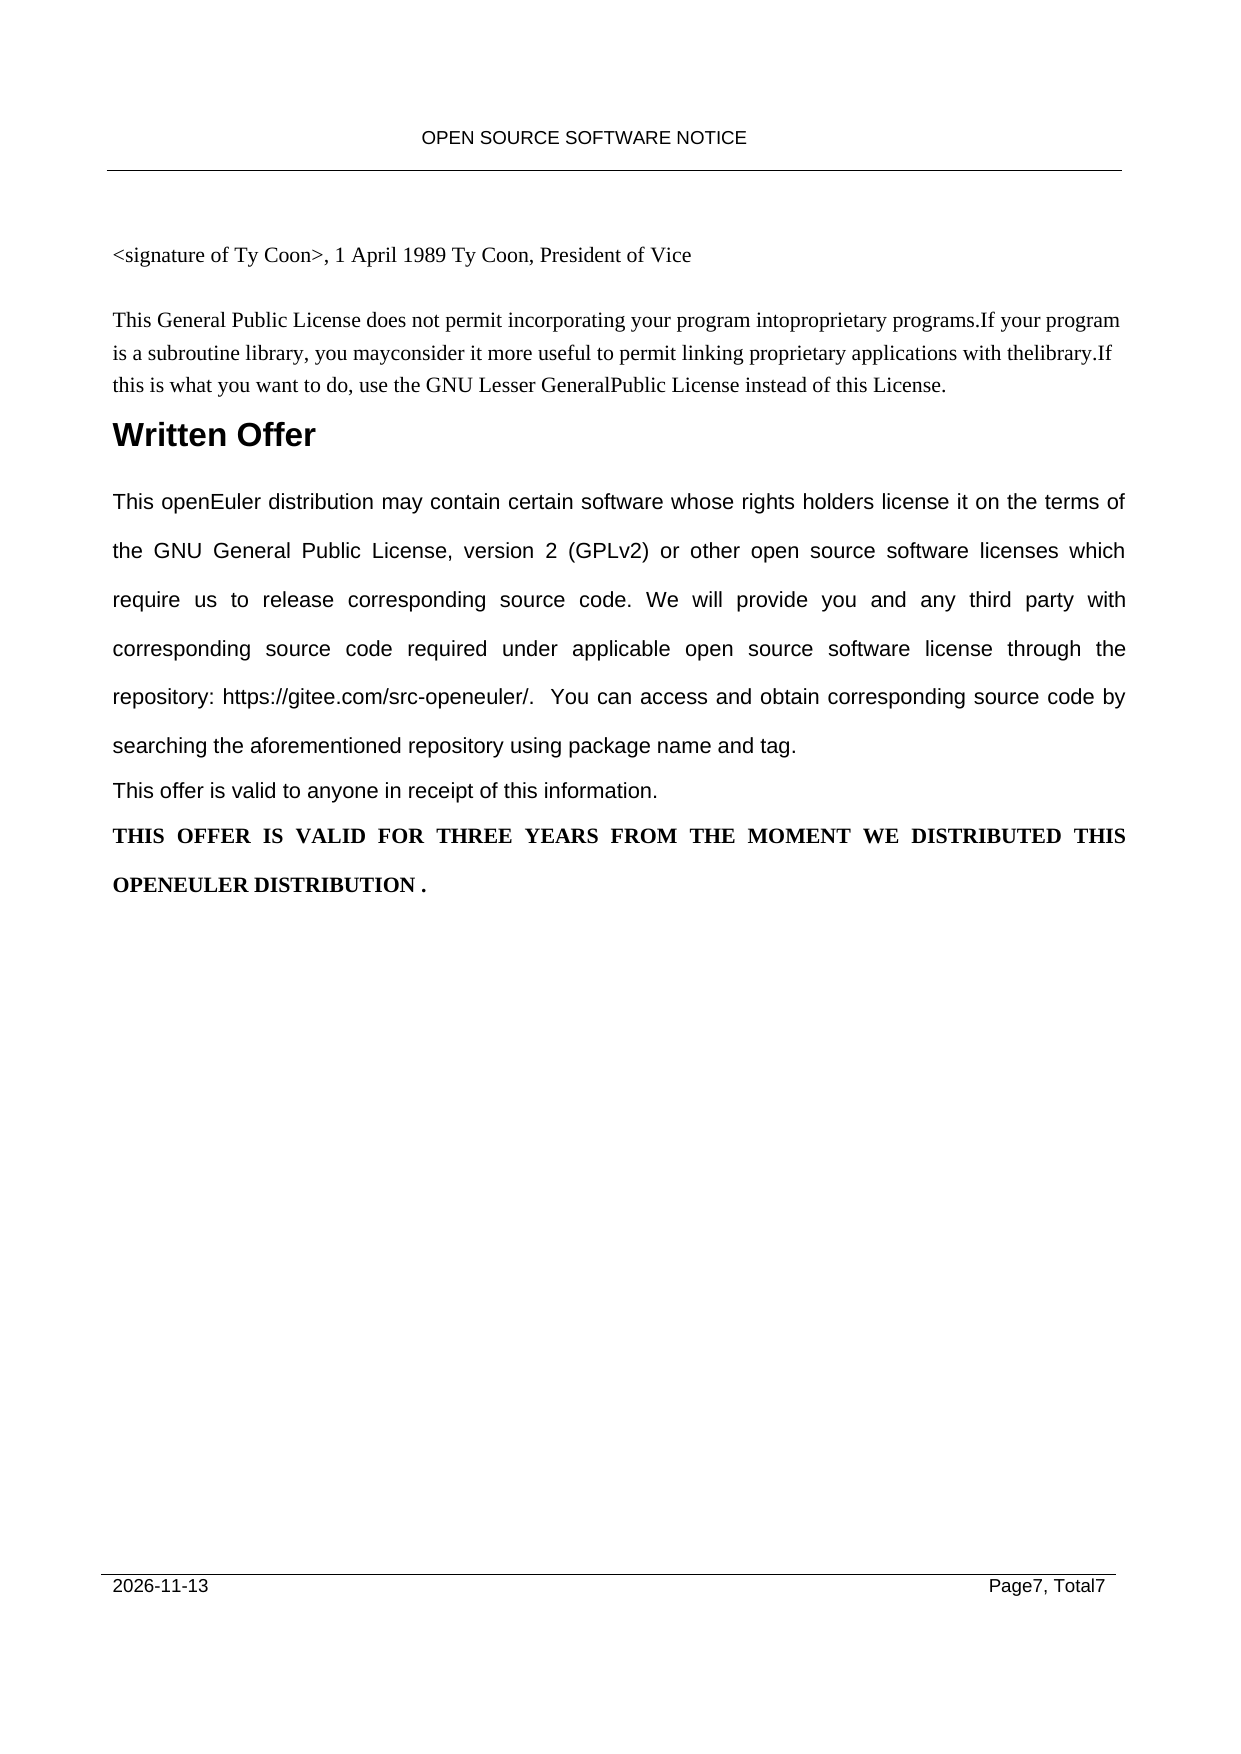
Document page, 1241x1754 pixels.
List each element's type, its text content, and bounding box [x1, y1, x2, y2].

text This General Public License does not permit incorporating your program intoproprietary programs.If your program is a subroutine library, you mayconsider it more useful to permit linking proprietary applications with thelibrary.If this is what you want to do, use the GNU Lesser GeneralPublic License instead of this License. [112, 304, 1128, 401]
text This openEuler distribution may contain certain software whose rights holders license it on the terms of the GNU General Public License, version 2 (GPLv2) or other open source software licenses which require us to release corresponding source code. We will provide you and any third party with corresponding source code required under applicable open source software license through the repository: https://gitee.com/src-openeuler/. You can access and obtain corresponding source code by searching the aforementioned repository using package name and tag. [112, 486, 1128, 762]
text <signature of Ty Coon>, 1 April 1989 Ty Coon, President of Vice [112, 239, 1128, 271]
text Written Offer [112, 401, 1128, 466]
text THIS OFFER IS VALID FOR THREE YEARS FROM THE MOMENT WE DISTRIBUTED THIS OPENEULER DISTRIBUTION . [112, 819, 1128, 901]
text This offer is valid to anyone in receipt of this information. [112, 774, 1128, 807]
